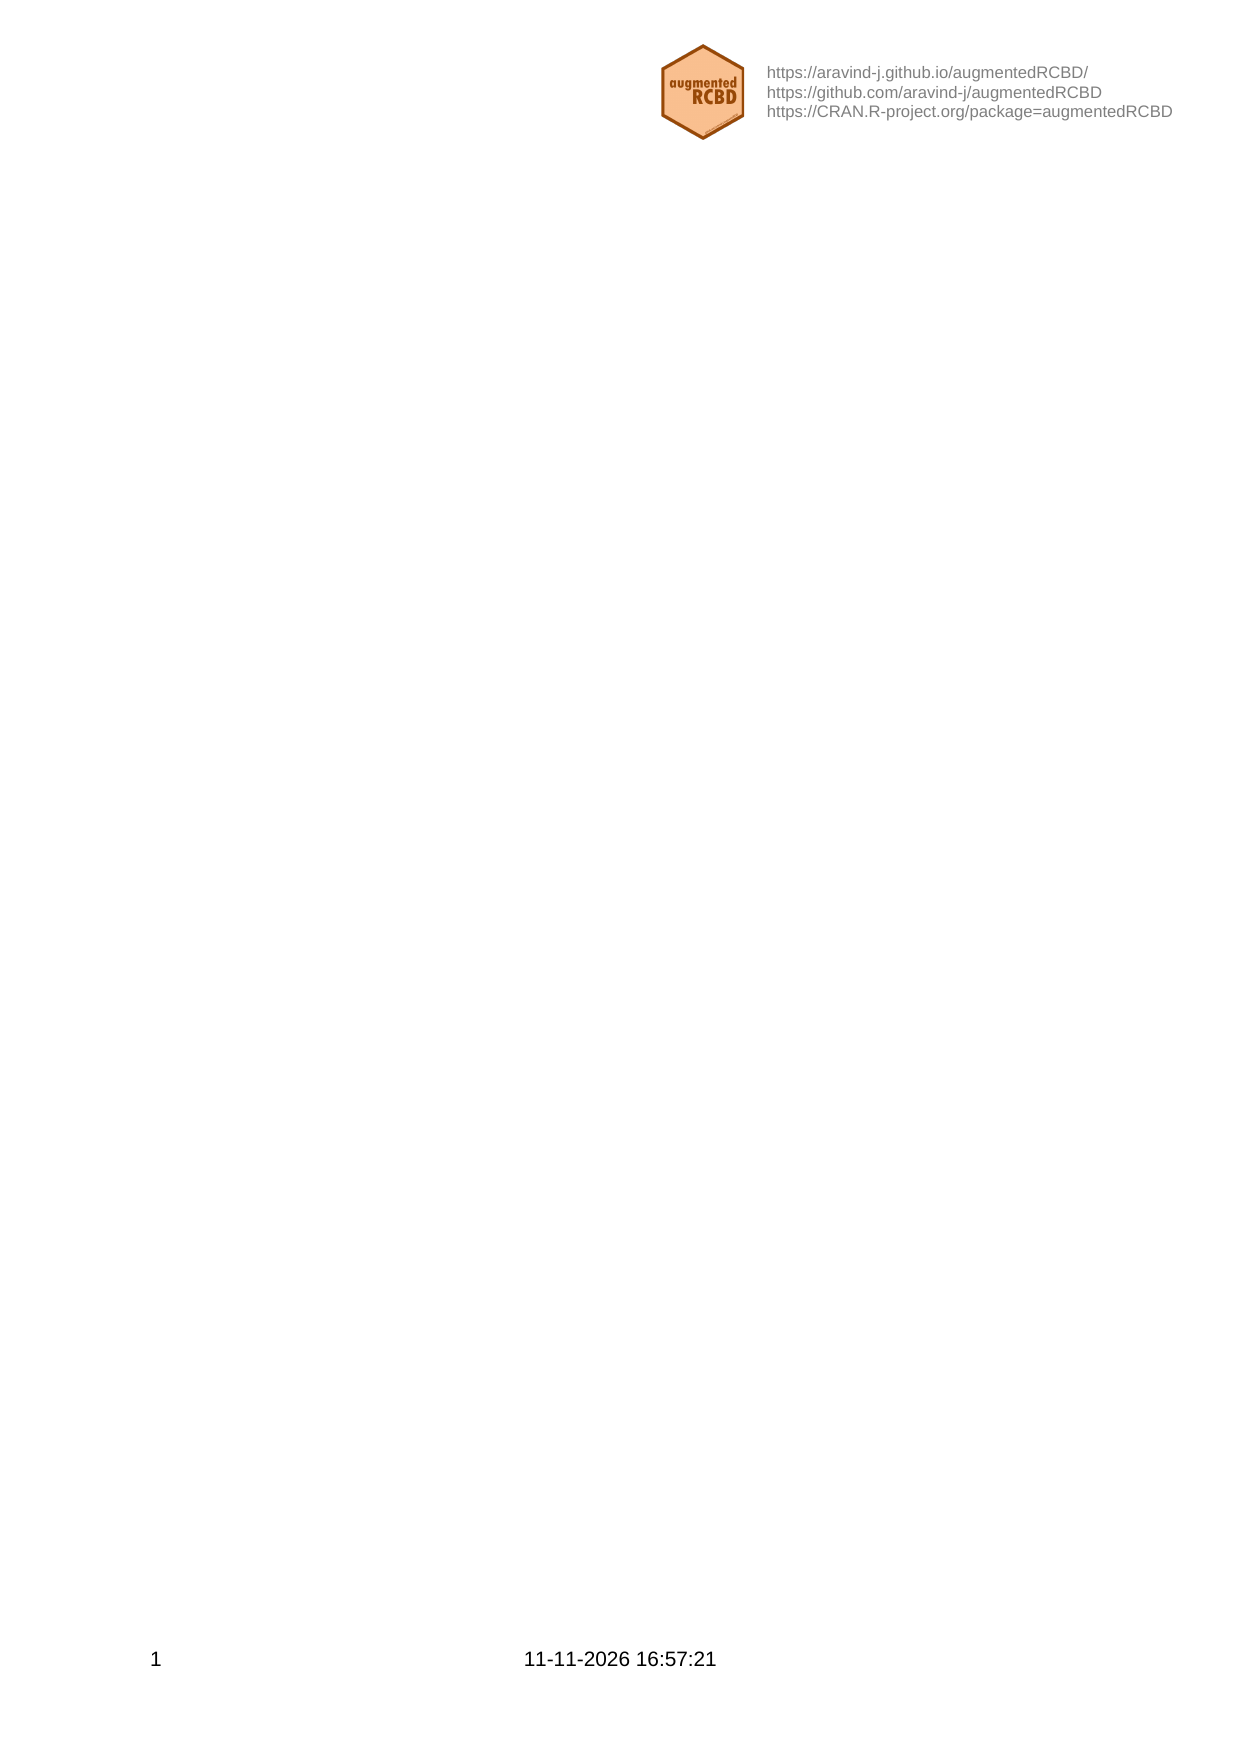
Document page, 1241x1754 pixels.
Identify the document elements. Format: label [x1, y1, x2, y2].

picture [661, 44, 745, 140]
